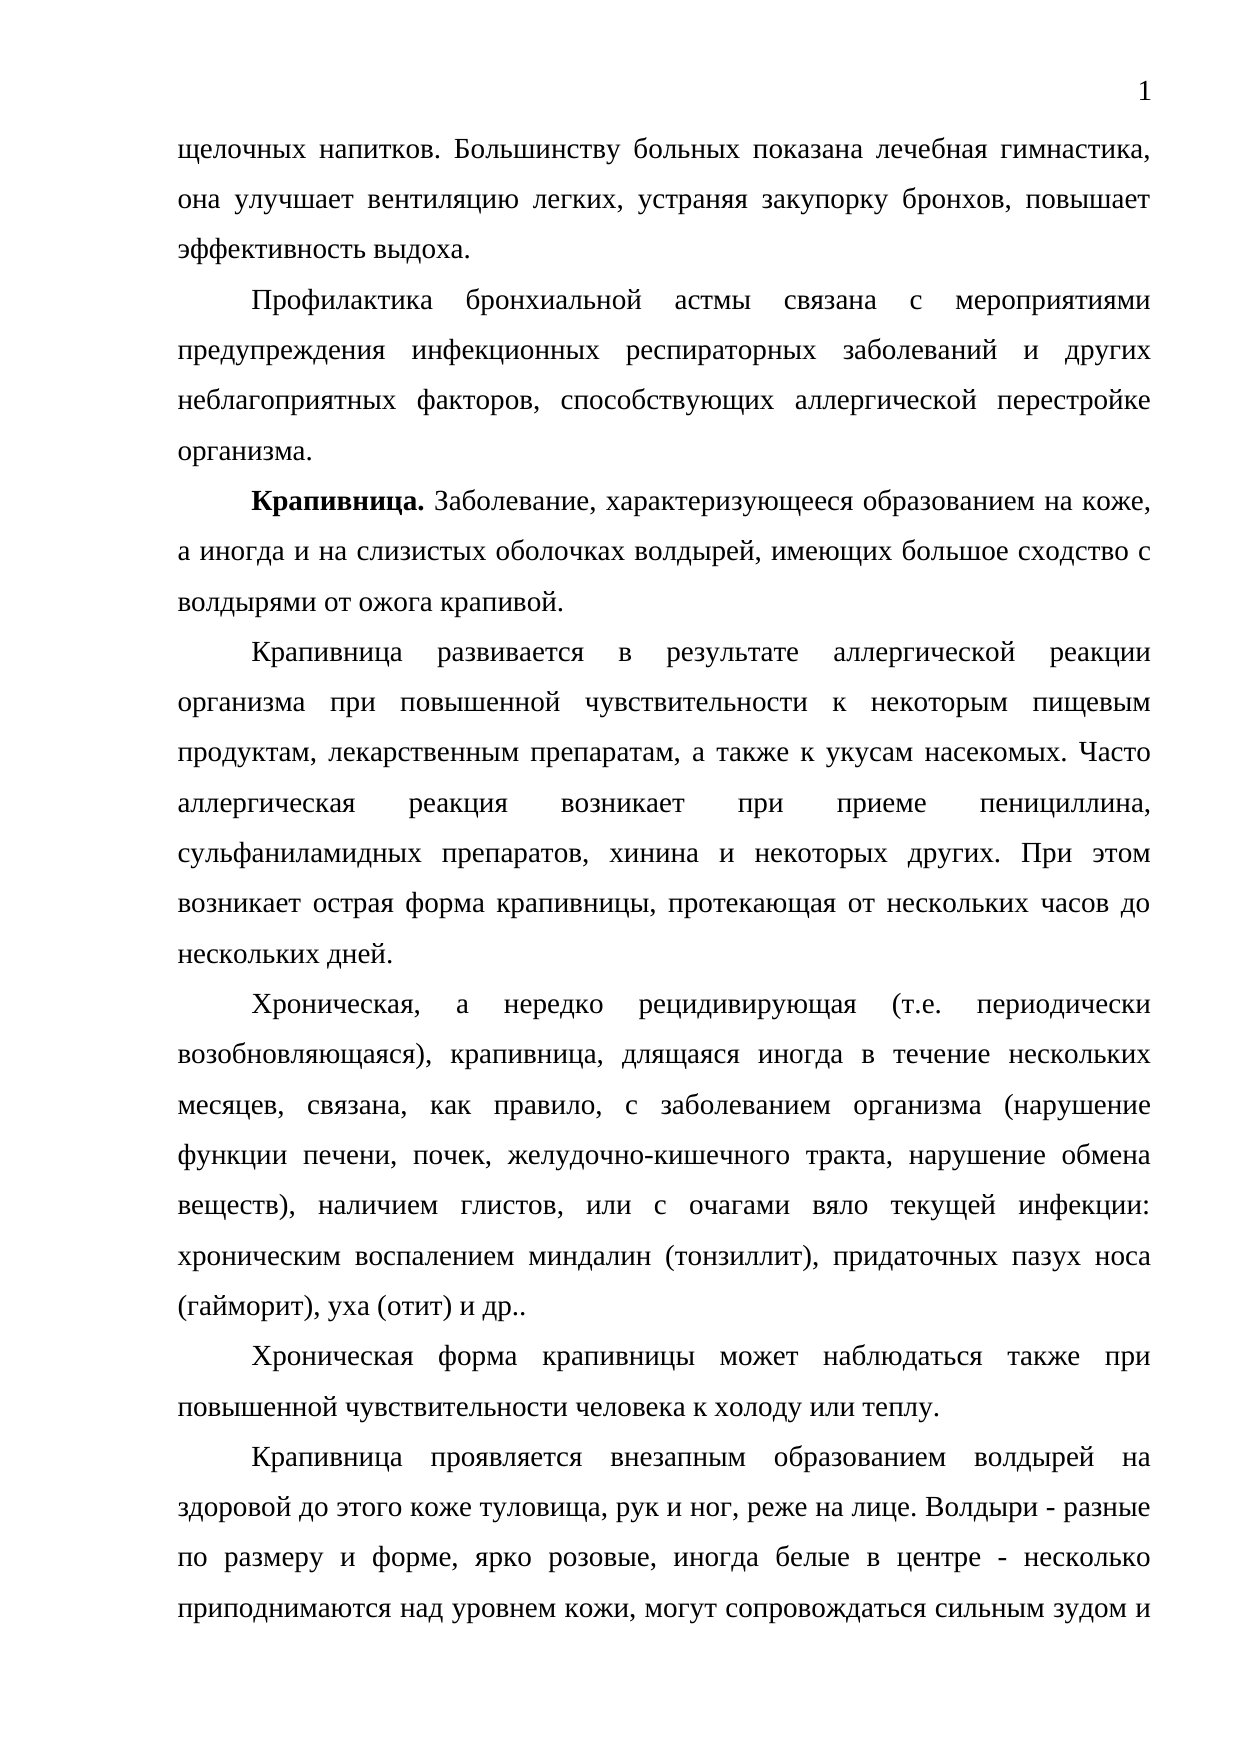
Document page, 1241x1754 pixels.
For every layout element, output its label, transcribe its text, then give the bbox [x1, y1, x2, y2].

text Хроническая форма крапивницы может наблюдаться также при повышенной чувствительности человека к холоду или теплу. [177, 1338, 1152, 1422]
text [177, 1439, 1152, 1623]
text Крапивница. Заболевание, характеризующееся образованием на коже, а иногда и на слизистых оболочках волдырей, имеющих большое сходство с волдырями от ожога крапивой. [177, 483, 1152, 617]
text Хроническая, а нередко рецидивирующая (т.е. периодически возобновляющаяся), крапивница, длящаяся иногда в течение нескольких месяцев, связана, как правило, с заболеванием организма (нарушение функции печени, почек, желудочно-кишечного тракта, нарушение обмена веществ), наличием глистов, или с очагами вяло текущей инфекции: хроническим воспалением миндалин (тонзиллит), придаточных пазух носа (гайморит), уха (отит) и др.. [177, 986, 1152, 1322]
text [177, 131, 1152, 265]
text Профилактика бронхиальной астмы связана с мероприятиями предупреждения инфекционных респираторных заболеваний и других неблагоприятных факторов, способствующих аллергической перестройке организма. [177, 282, 1152, 466]
text Крапивница развивается в результате аллергической реакции организма при повышенной чувствительности к некоторым пищевым продуктам, лекарственным препаратам, а также к укусам насекомых. Часто аллергическая реакция возникает при приеме пенициллина, сульфаниламидных препаратов, хинина и некоторых других. При этом возникает острая форма крапивницы, протекающая от нескольких часов до нескольких дней. [177, 634, 1152, 969]
